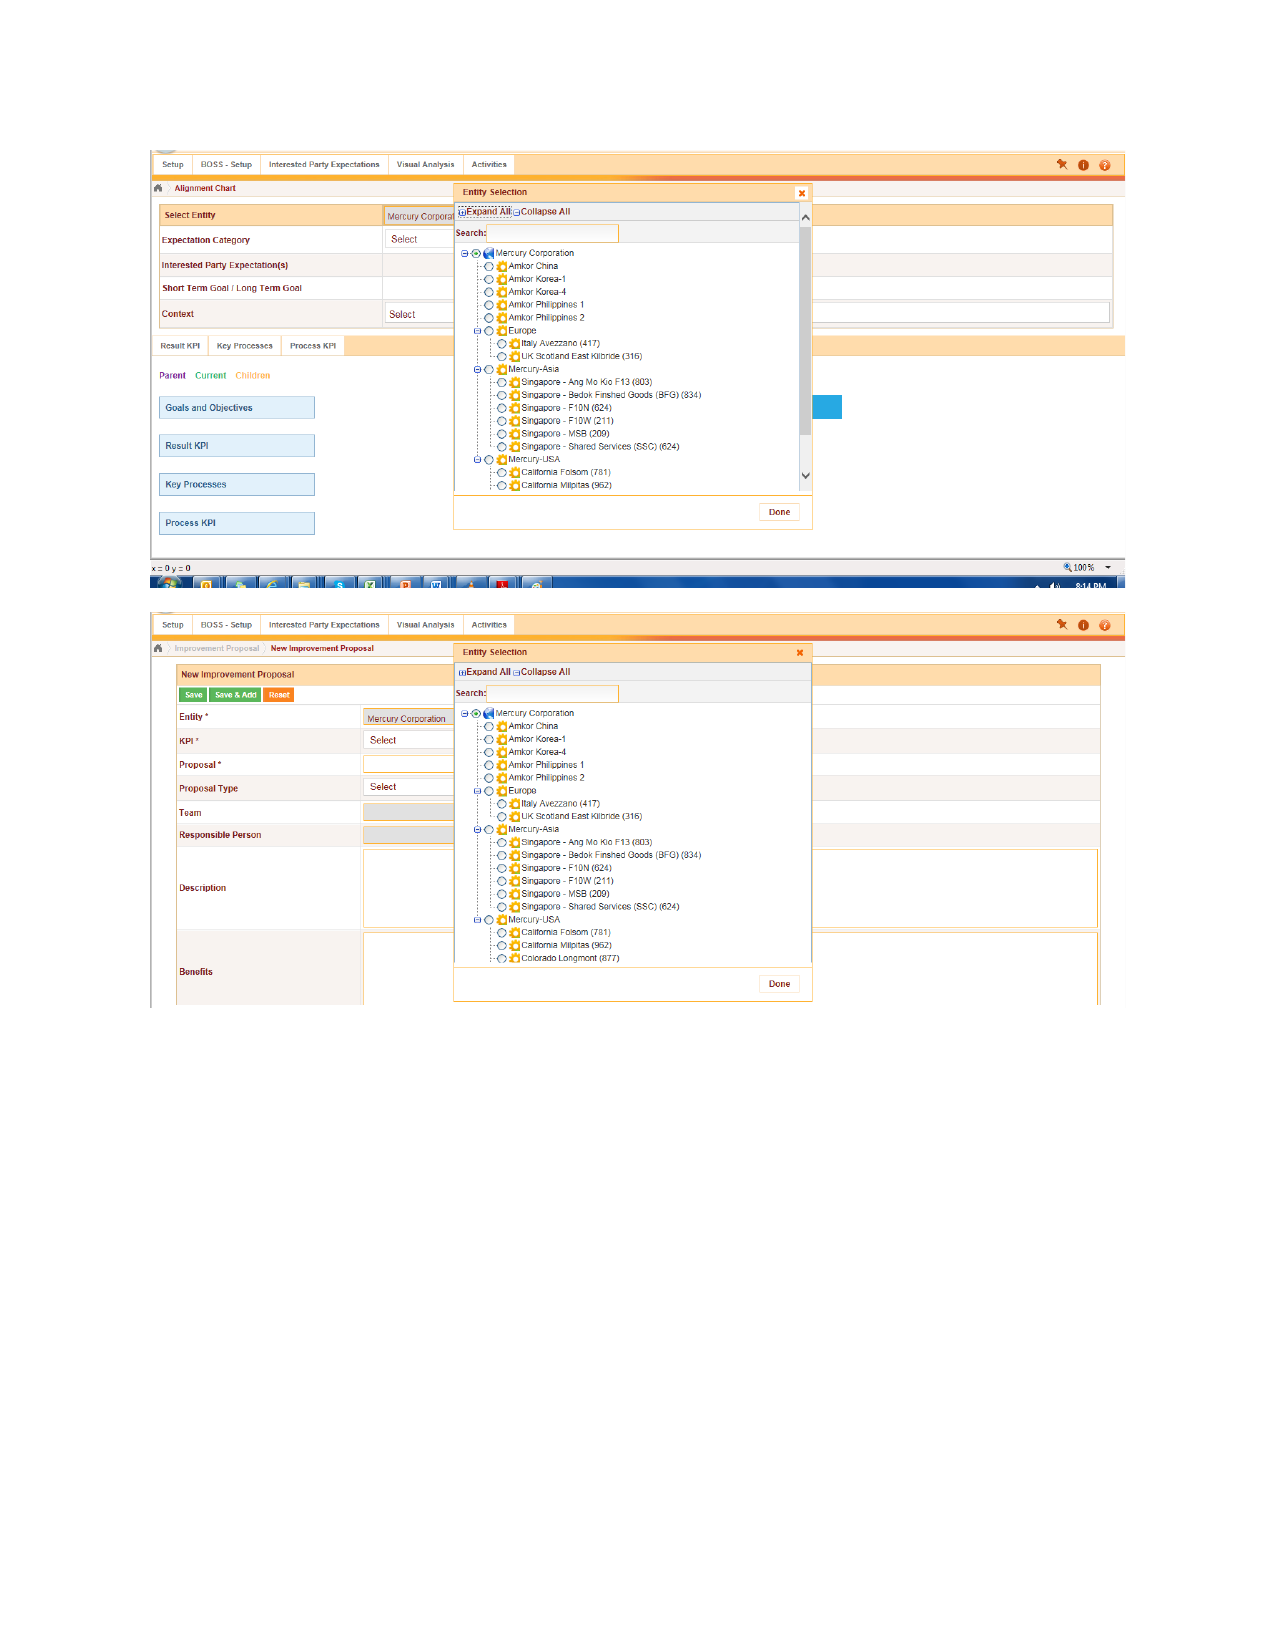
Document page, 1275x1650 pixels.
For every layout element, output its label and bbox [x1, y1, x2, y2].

picture [150, 150, 1125, 588]
picture [150, 612, 1125, 1008]
